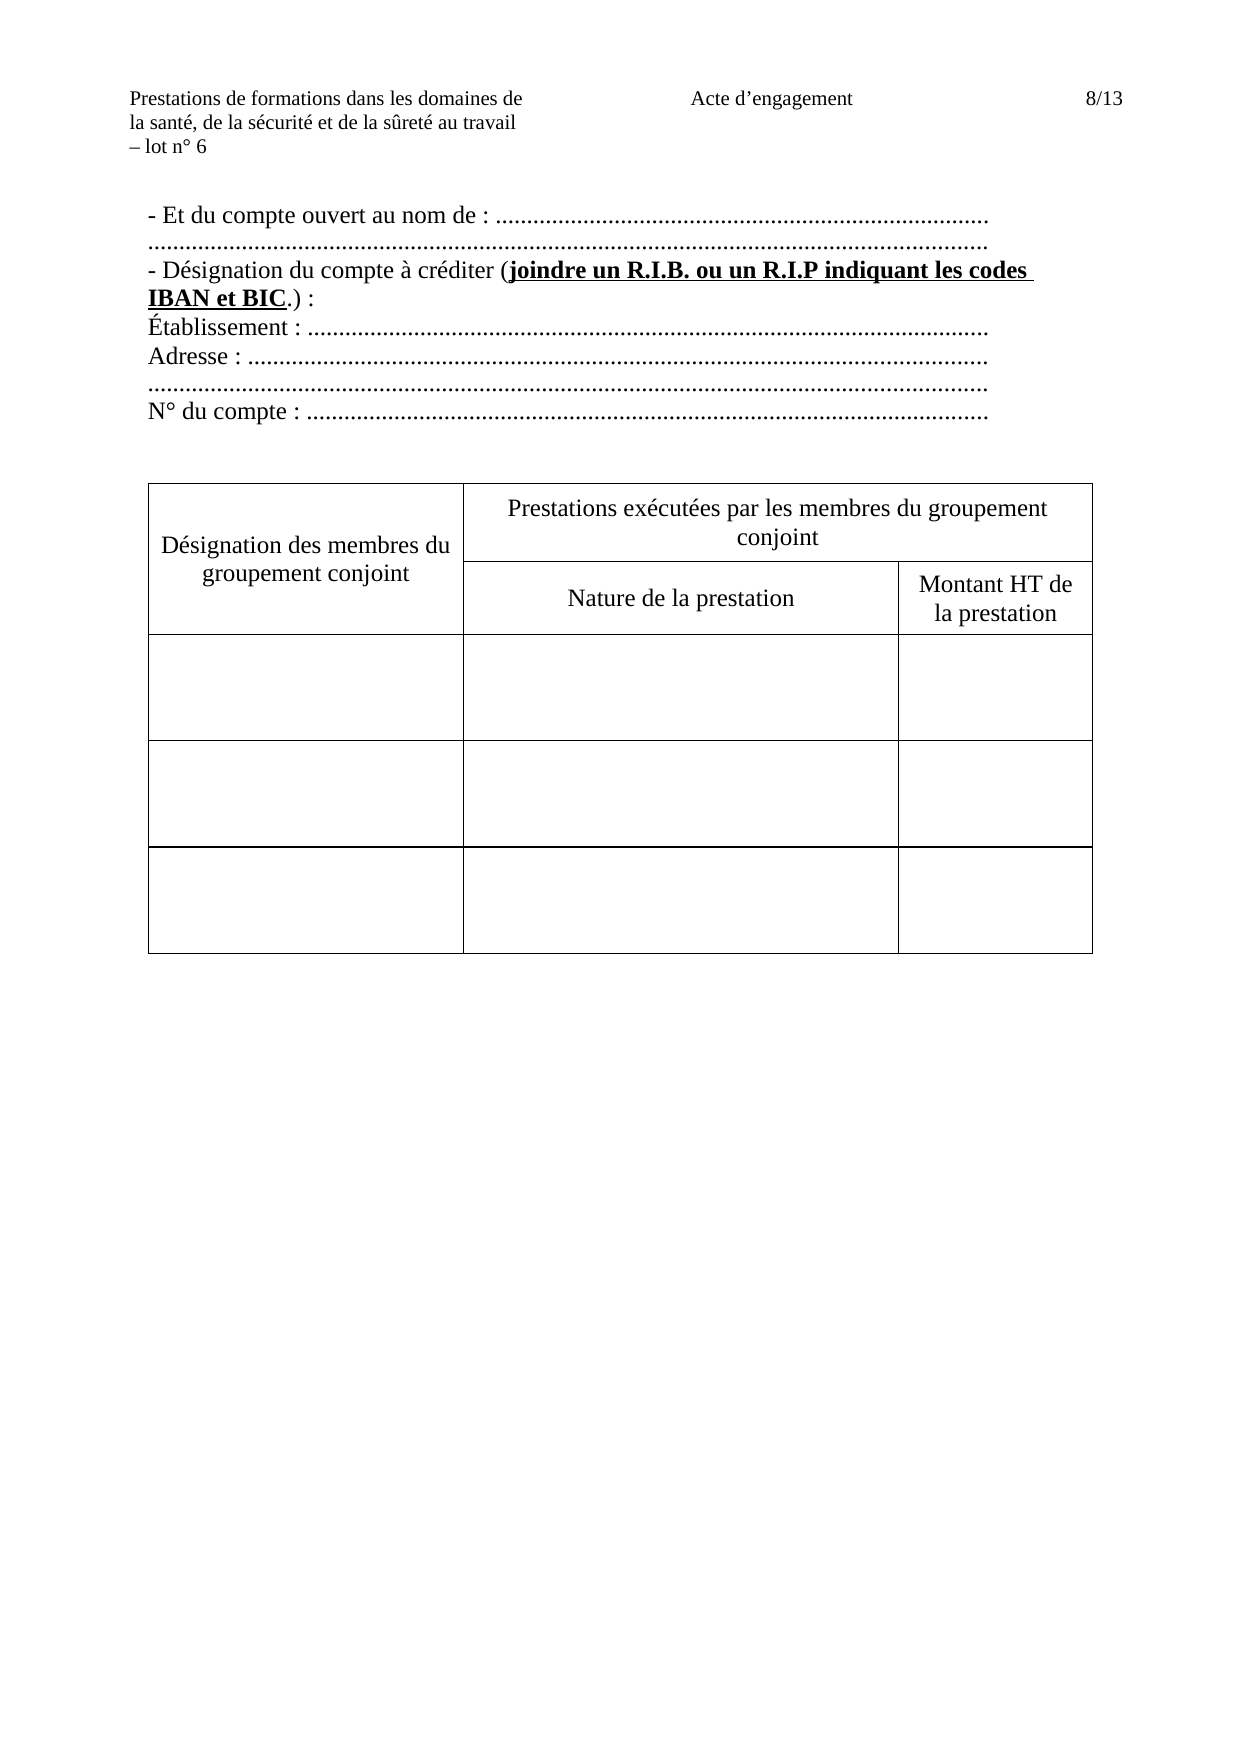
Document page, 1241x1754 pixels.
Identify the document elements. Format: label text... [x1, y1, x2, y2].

table_header Désignation des membres du groupement conjoint [149, 484, 463, 634]
table_cell [149, 635, 463, 740]
table_cell [899, 635, 1092, 740]
text Adresse : [148, 341, 1093, 370]
table_cell [149, 848, 463, 953]
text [148, 255, 1093, 312]
table_header Prestations exécutées par les membres du groupement conjoint [464, 484, 1092, 561]
text - Et du compte ouvert au nom de : [148, 200, 1093, 228]
table_cell Montant HT de la prestation [899, 562, 1092, 634]
table_cell [464, 848, 898, 953]
text Établissement : [148, 312, 1093, 341]
table_cell [464, 635, 898, 740]
table_cell Nature de la prestation [464, 562, 898, 634]
table_cell [899, 741, 1092, 846]
table_cell [149, 741, 463, 846]
table_cell [464, 741, 898, 846]
table_cell [899, 848, 1092, 953]
text N° du compte : [148, 396, 1093, 425]
